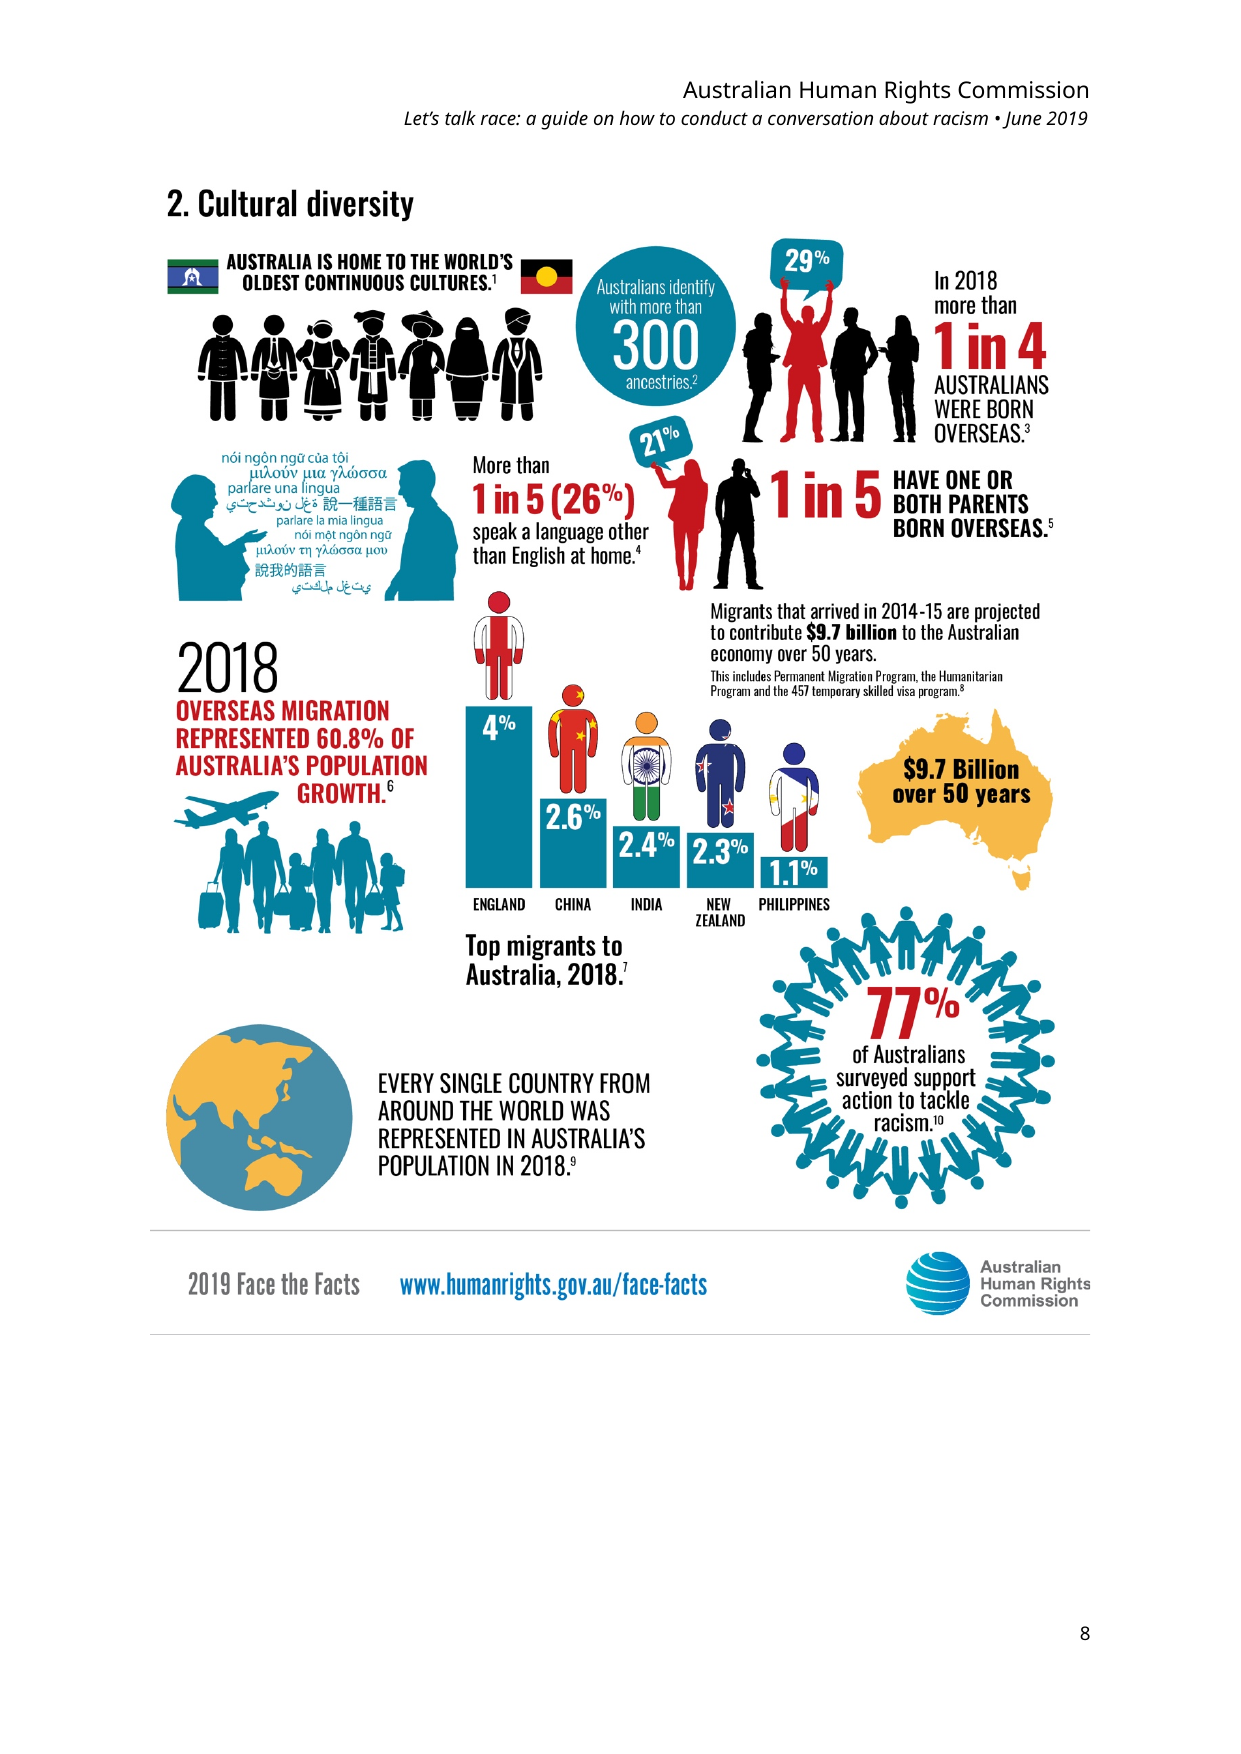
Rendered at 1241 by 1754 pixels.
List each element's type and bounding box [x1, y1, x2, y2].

picture [150, 187, 1091, 1335]
